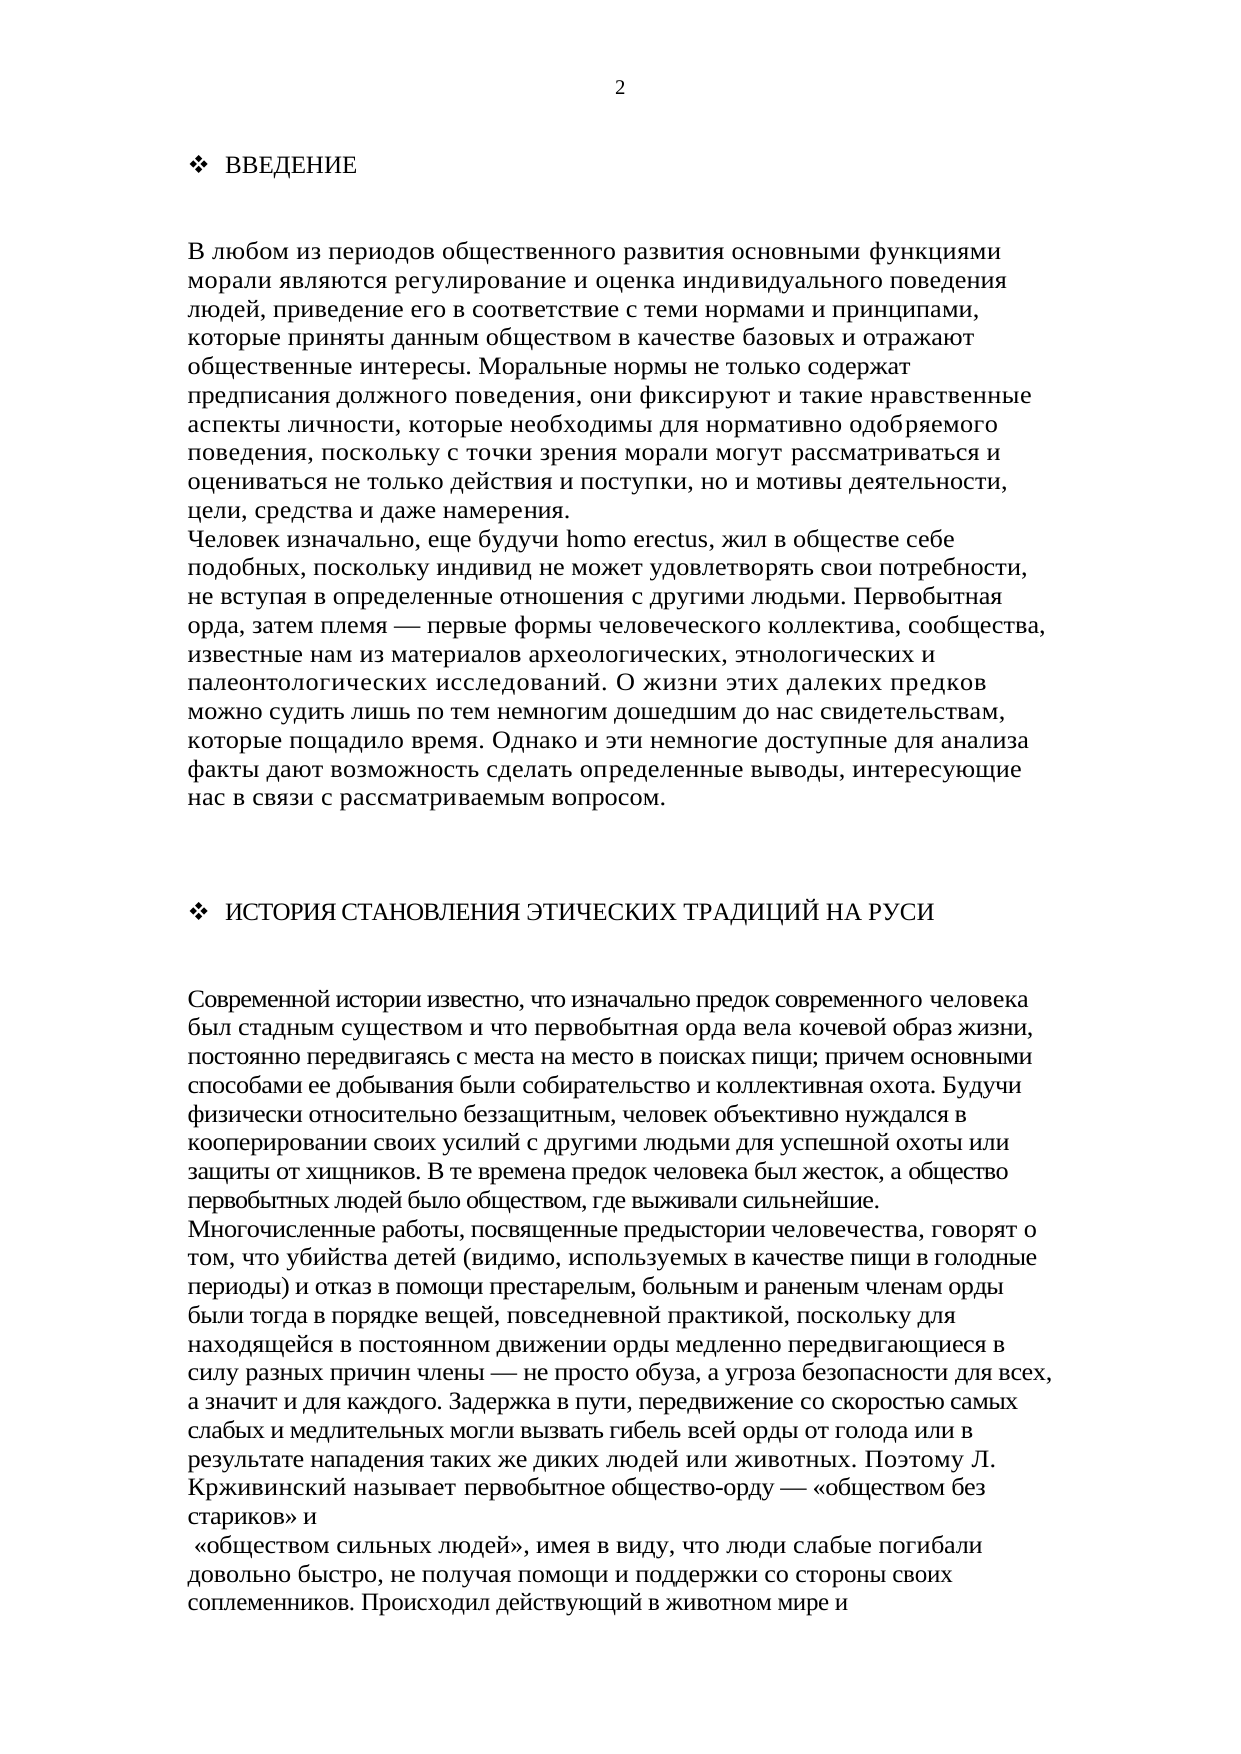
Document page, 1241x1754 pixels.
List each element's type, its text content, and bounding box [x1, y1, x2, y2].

list Введение [187, 150, 1053, 179]
list ИСТОРИЯ СТАНОВЛЕНИЯ ЭТИЧЕСКИХ ТРАДИЦИЙ НА РУСИ [187, 897, 1053, 926]
text Современной истории известно, что изначально предок современного человека был стадным существом и что первобытная орда вела кочевой образ жизни, постоянно передвигаясь с места на место в поисках пищи; причем основными способами ее добывания были собирательство и коллективная охота. Будучи физически относительно беззащитным, человек объективно нуждался в кооперировании своих усилий с другими людьми для успешной охоты или защиты от хищников. В те времена предок человека был жесток, а общество первобытных людей было обществом, где выживали сильнейшие. Многочисленные работы, посвященные предыстории человечества, говорят о том, что убийства детей (видимо, используемых в качестве пищи в голодные периоды) и отказ в помощи престарелым, больным и раненым членам орды были тогда в порядке вещей, повседневной практикой, поскольку для находящейся в постоянном движении орды медленно передвигающиеся в силу разных причин члены — не просто обуза, а угроза безопасности для всех, а значит и для каждого. Задержка в пути, передвижение со скоростью самых слабых и медлительных могли вызвать гибель всей орды от голода или в результате нападения таких же диких людей или животных. Поэтому Л. Крживинский называет первобытное общество-орду — «обществом без стариков» и [187, 984, 1053, 1530]
text Человек изначально, еще будучи homo erectus, жил в обществе себе подобных, поскольку индивид не может удовлетворять свои потребности, не вступая в определенные отношения с другими людьми. Первобытная орда, затем племя — первые формы человеческого коллектива, сообщества, известные нам из материалов археологических, этнологических и палеонтологических исследований. О жизни этих далеких предков можно судить лишь по тем немногим дошедшим до нас свидетельствам, которые пощадило время. Однако и эти немногие доступные для анализа факты дают возможность сделать определенные выводы, интересующие нас в связи с рассматриваемым вопросом. [187, 524, 1053, 811]
text В любом из периодов общественного развития основными функциями морали являются регулирование и оценка индивидуального поведения людей, приведение его в соответствие с теми нормами и принципами, которые приняты данным обществом в качестве базовых и отражают общественные интересы. Моральные нормы не только содержат предписания должного поведения, они фиксируют и такие нравственные аспекты личности, которые необходимы для нормативно одобряемого поведения, поскольку с точки зрения морали могут рассматриваться и оцениваться не только действия и поступки, но и мотивы деятельности, цели, средства и даже намерения. [187, 236, 1053, 524]
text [187, 1530, 1053, 1616]
